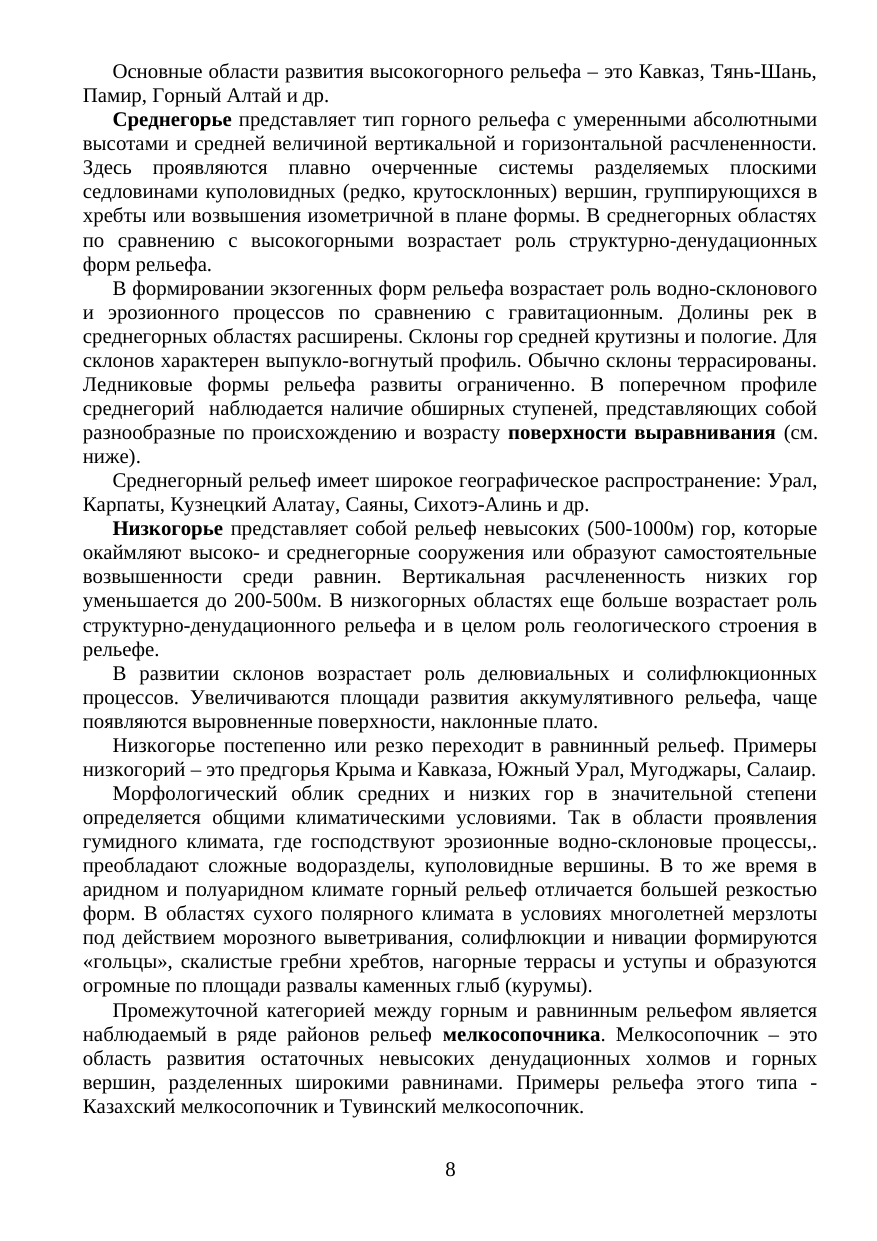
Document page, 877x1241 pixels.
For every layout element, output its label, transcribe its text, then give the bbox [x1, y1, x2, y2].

text Среднегорье представляет тип горного рельефа с умеренными абсолютными высотами и средней величиной вертикальной и горизонтальной расчлененности. Здесь проявляются плавно очерченные системы разделяемых плоскими седловинами куполовидных (редко, крутосклонных) вершин, группирующихся в хребты или возвышения изометричной в плане формы. В среднегорных областях по сравнению с высокогорными возрастает роль структурно-денудационных форм рельефа. [83, 107, 818, 276]
text В формировании экзогенных форм рельефа возрастает роль водно-склонового и эрозионного процессов по сравнению с гравитационным. Долины рек в среднегорных областях расширены. Склоны гор средней крутизны и пологие. Для склонов характерен выпукло-вогнутый профиль. Обычно склоны террасированы. Ледниковые формы рельефа развиты ограниченно. В поперечном профиле среднегорий наблюдается наличие обширных ступеней, представляющих собой разнообразные по происхождению и возрасту поверхности выравнивания (см. ниже). [83, 276, 818, 468]
text Низкогорье постепенно или резко переходит в равнинный рельеф. Примеры низкогорий – это предгорья Крыма и Кавказа, Южный Урал, Мугоджары, Салаир. [83, 733, 818, 781]
text В развитии склонов возрастает роль делювиальных и солифлюкционных процессов. Увеличиваются площади развития аккумулятивного рельефа, чаще появляются выровненные поверхности, наклонные плато. [83, 661, 818, 733]
text Основные области развития высокогорного рельефа – это Кавказ, Тянь-Шань, Памир, Горный Алтай и др. [83, 59, 818, 107]
text Низкогорье представляет собой рельеф невысоких (500-1000м) гор, которые окаймляют высоко- и среднегорные сооружения или образуют самостоятельные возвышенности среди равнин. Вертикальная расчлененность низких гор уменьшается до 200-500м. В низкогорных областях еще больше возрастает роль структурно-денудационного рельефа и в целом роль геологического строения в рельефе. [83, 516, 818, 661]
text Морфологический облик средних и низких гор в значительной степени определяется общими климатическими условиями. Так в области проявления гумидного климата, где господствуют эрозионные водно-склоновые процессы,. преобладают сложные водоразделы, куполовидные вершины. В то же время в аридном и полуаридном климате горный рельеф отличается большей резкостью форм. В областях сухого полярного климата в условиях многолетней мерзлоты под действием морозного выветривания, солифлюкции и нивации формируются «гольцы», скалистые гребни хребтов, нагорные террасы и уступы и образуются огромные по площади развалы каменных глыб (курумы). [83, 781, 818, 997]
text Среднегорный рельеф имеет широкое географическое распространение: Урал, Карпаты, Кузнецкий Алатау, Саяны, Сихотэ-Алинь и др. [83, 468, 818, 516]
text Промежуточной категорией между горным и равнинным рельефом является наблюдаемый в ряде районов рельеф мелкосопочника. Мелкосопочник – это область развития остаточных невысоких денудационных холмов и горных вершин, разделенных широкими равнинами. Примеры рельефа этого типа - Казахский мелкосопочник и Тувинский мелкосопочник. [83, 997, 818, 1118]
